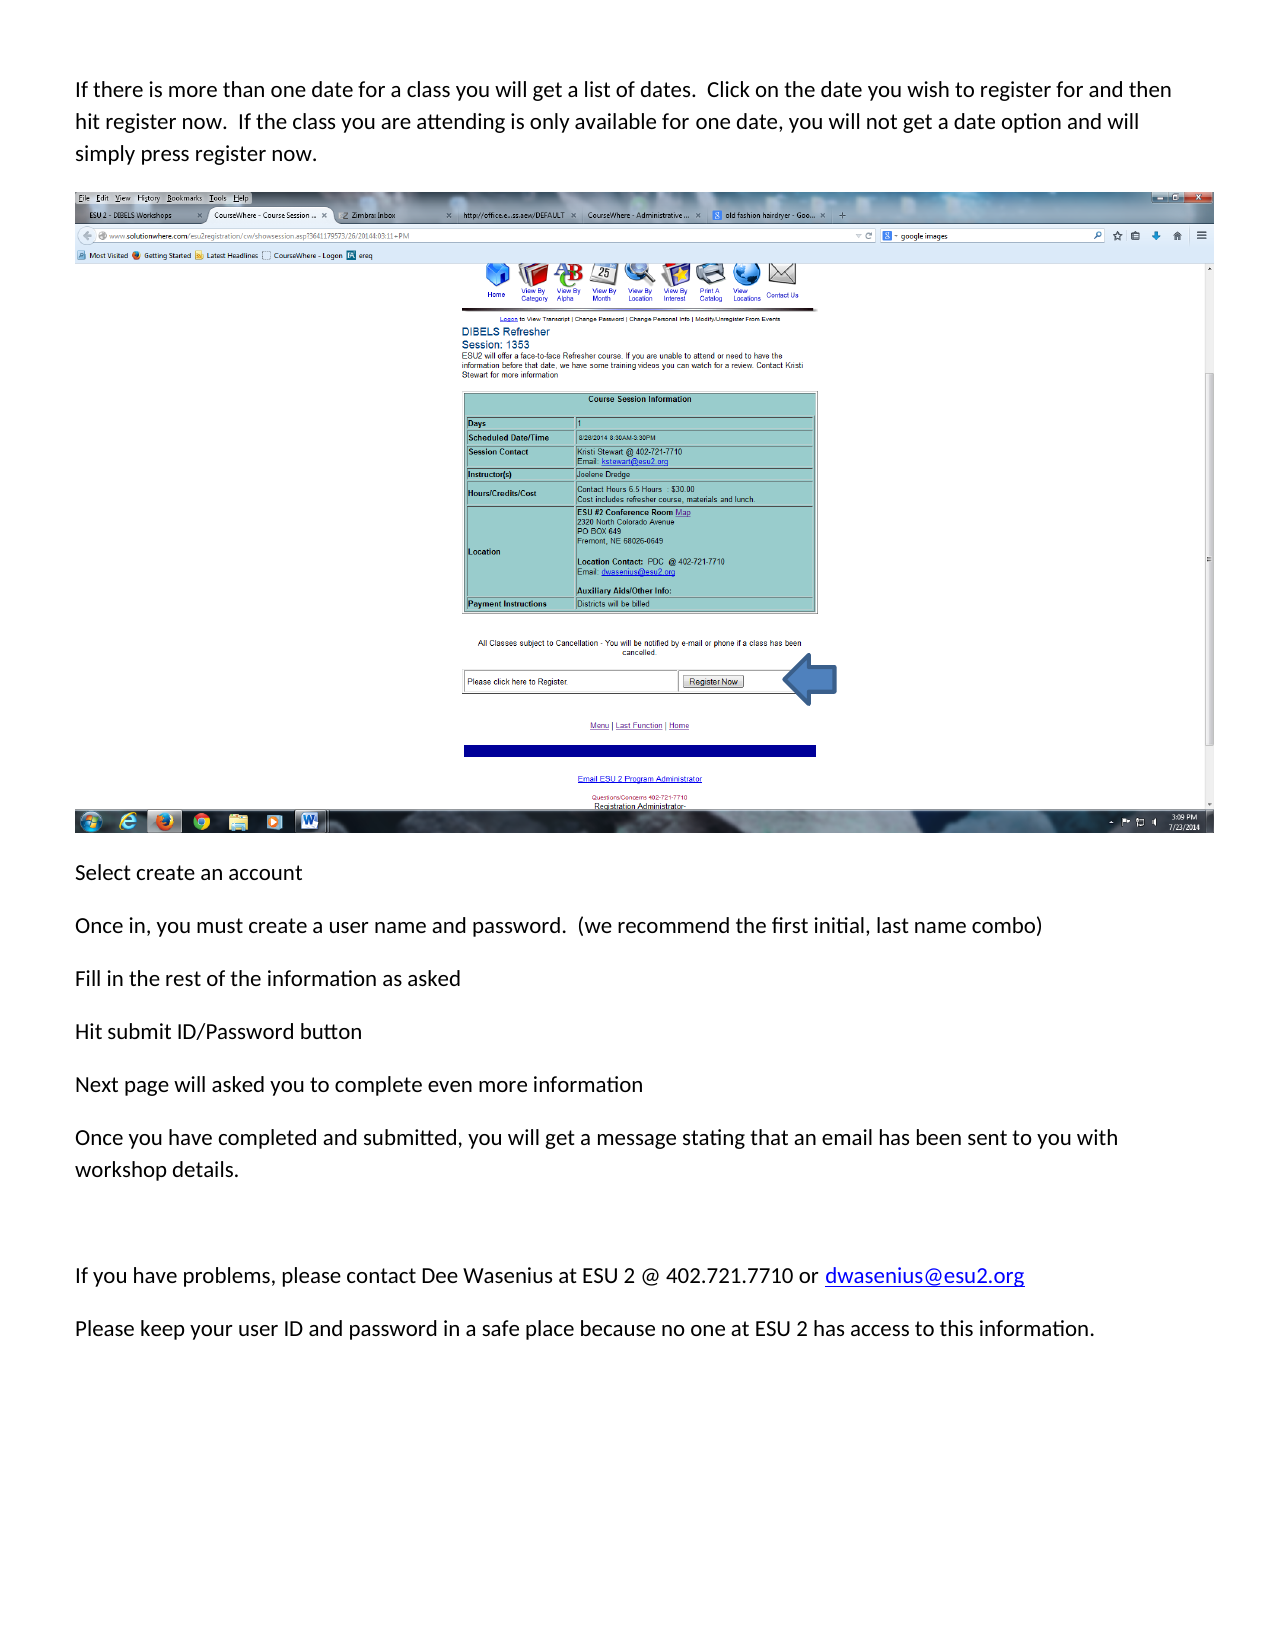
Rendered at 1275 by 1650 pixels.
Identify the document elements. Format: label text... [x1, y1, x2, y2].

text If you have problems, please contact Dee Wasenius at ESU 2 @ 402.721.7710 or dwasenius@esu2.org [75, 1261, 1200, 1289]
text Please keep your user ID and password in a safe place because no one at ESU 2 has access to this information. [75, 1314, 1200, 1342]
text Select create an account [75, 858, 1200, 886]
text Fill in the rest of the information as asked [75, 964, 1200, 992]
text If there is more than one date for a class you will get a list of dates. Click on the date you wish to register for and then hit register now. If the class you are attending is only available for one date, you will not get a date option and will simply press register now. [75, 75, 1200, 167]
picture [75, 192, 1214, 833]
text Once in, you must create a user name and password. (we recommend the first initial, last name combo) [75, 911, 1200, 939]
text Once you have completed and submitted, you will get a message stating that an email has been sent to you with workshop details. [75, 1123, 1200, 1183]
text Hit submit ID/Password button [75, 1017, 1200, 1045]
text Next page will asked you to complete even more information [75, 1070, 1200, 1098]
